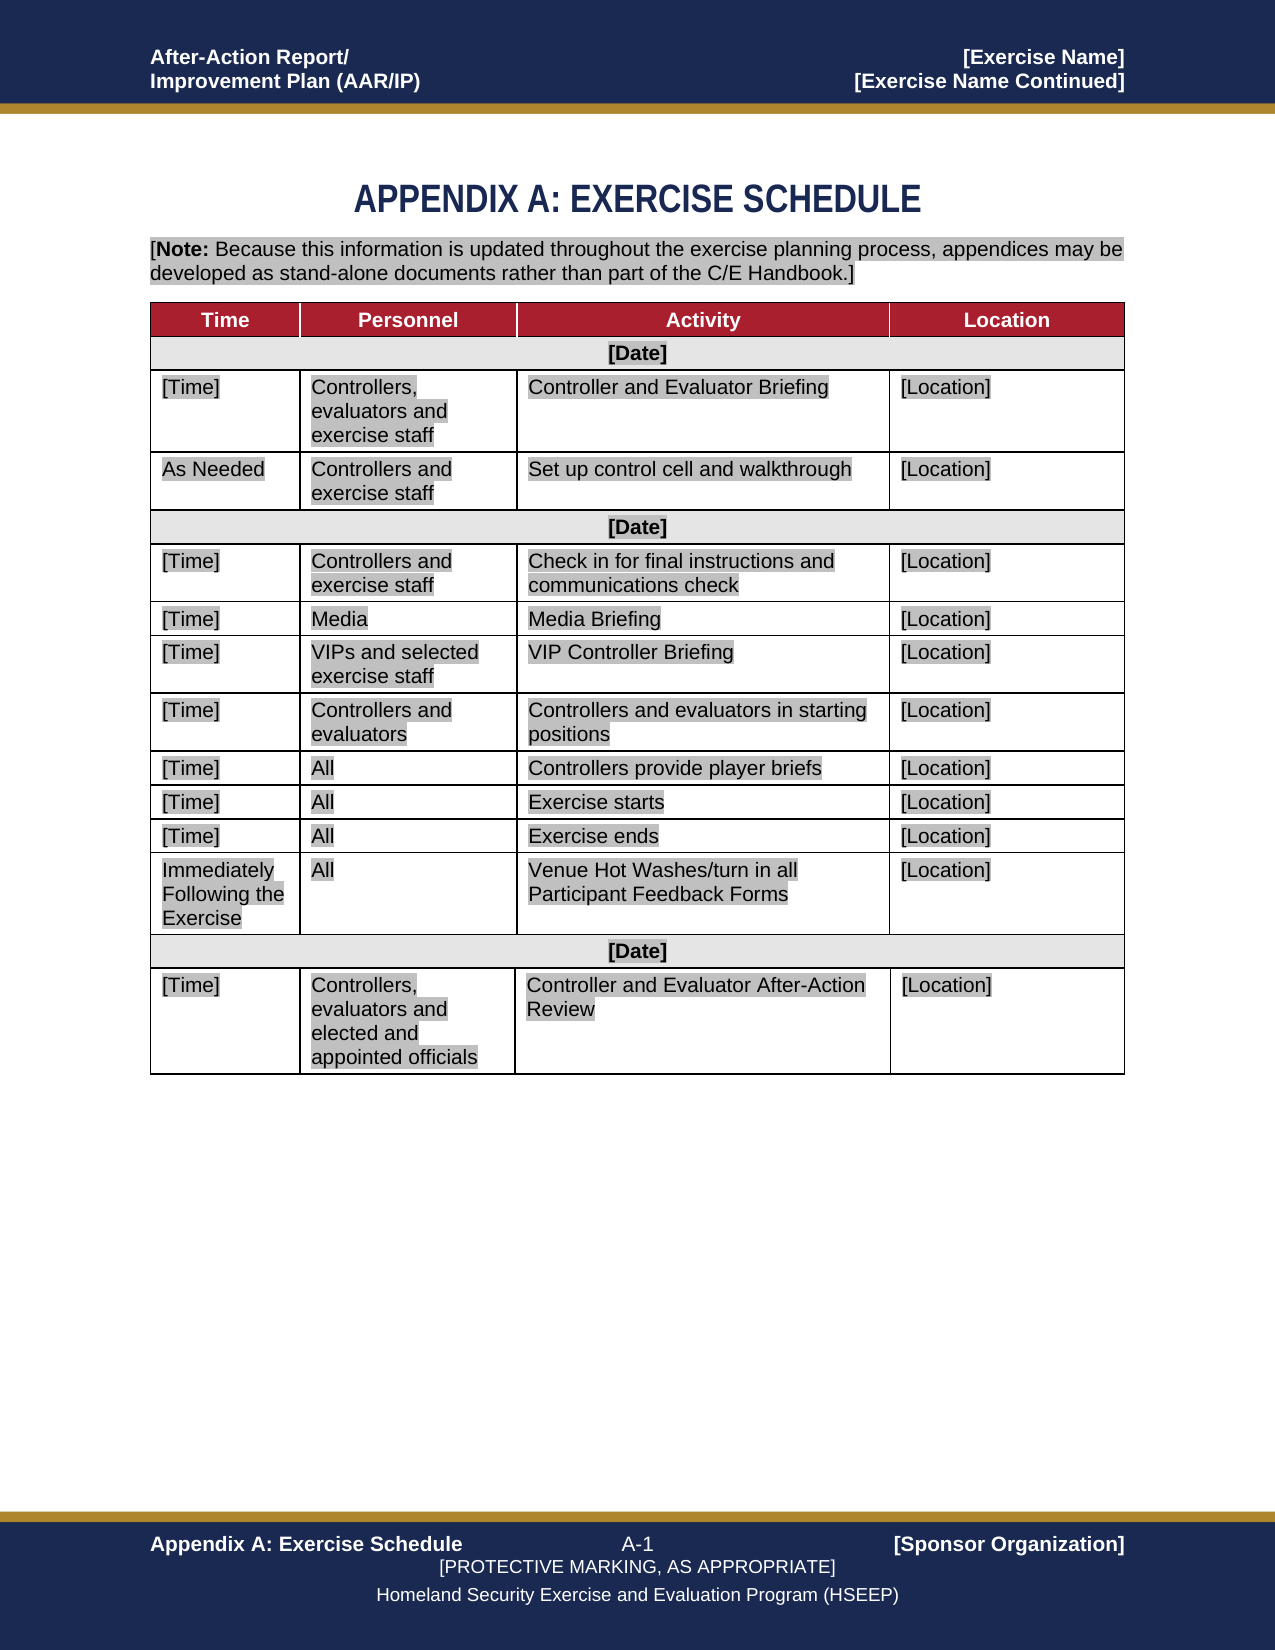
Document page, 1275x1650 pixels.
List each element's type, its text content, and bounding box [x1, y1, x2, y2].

table_cell Controllers, evaluators and elected and appointed officials [301, 969, 514, 1073]
table_cell Controller and Evaluator After-Action Review [516, 969, 890, 1073]
table_cell [Time] [151, 694, 299, 750]
table_cell All [301, 853, 516, 933]
table_cell [Date] [151, 337, 1124, 369]
table_cell [Location] [890, 694, 1124, 750]
table_cell Exercise starts [518, 786, 889, 818]
table_header Time [151, 303, 299, 336]
table_cell Controllers, evaluators and exercise staff [301, 371, 516, 451]
table_cell [Location] [890, 371, 1124, 451]
table_header Personnel [301, 303, 516, 336]
table_cell [Time] [151, 636, 299, 692]
table_cell [Time] [151, 371, 299, 451]
table_cell [Location] [891, 969, 1124, 1073]
table_cell All [301, 786, 516, 818]
table_cell [Location] [890, 453, 1124, 509]
table_cell [Location] [890, 853, 1124, 933]
table_cell [Time] [151, 545, 299, 601]
table_cell Controllers and evaluators [301, 694, 516, 750]
table_cell [Time] [151, 969, 299, 1073]
table_cell [Location] [890, 545, 1124, 601]
table_cell [Time] [151, 820, 299, 852]
table_cell As Needed [151, 453, 299, 509]
table_cell Controllers and exercise staff [301, 545, 516, 601]
table_cell VIP Controller Briefing [518, 636, 889, 692]
table_cell [Time] [151, 786, 299, 818]
table_cell Controller and Evaluator Briefing [518, 371, 889, 451]
text [Note: Because this information is updated throughout the exercise planning process, appendices may be developed as stand-alone documents rather than part of the C/E Handbook.] [855, 237, 1125, 285]
picture [0, 0, 1275, 1650]
table_header Location [890, 303, 1124, 336]
table_cell Immediately Following the Exercise [151, 853, 299, 933]
table_cell [Time] [151, 752, 299, 784]
table_cell Venue Hot Washes/turn in all Participant Feedback Forms [518, 853, 889, 933]
table_cell [Date] [151, 935, 1124, 967]
table_cell Check in for final instructions and communications check [518, 545, 889, 601]
table_cell Exercise ends [518, 820, 889, 852]
table_cell [Time] [151, 602, 299, 634]
table_cell [Location] [890, 636, 1124, 692]
table_header Activity [518, 303, 889, 336]
table_cell All [301, 752, 516, 784]
table_cell VIPs and selected exercise staff [301, 636, 516, 692]
table_cell Set up control cell and walkthrough [518, 453, 889, 509]
table_cell [Date] [151, 511, 1124, 543]
table_cell All [301, 820, 516, 852]
table_cell Controllers and evaluators in starting positions [518, 694, 889, 750]
table_cell [Location] [890, 820, 1124, 852]
table_cell [Location] [890, 786, 1124, 818]
table_cell [Location] [890, 602, 1124, 634]
table_cell Controllers provide player briefs [518, 752, 889, 784]
subtitle Appendix A: EXERCISE SCHEDULE [150, 175, 1125, 220]
table_cell [Location] [890, 752, 1124, 784]
table_cell Media Briefing [518, 602, 889, 634]
table_cell Media [301, 602, 516, 634]
table_cell Controllers and exercise staff [301, 453, 516, 509]
